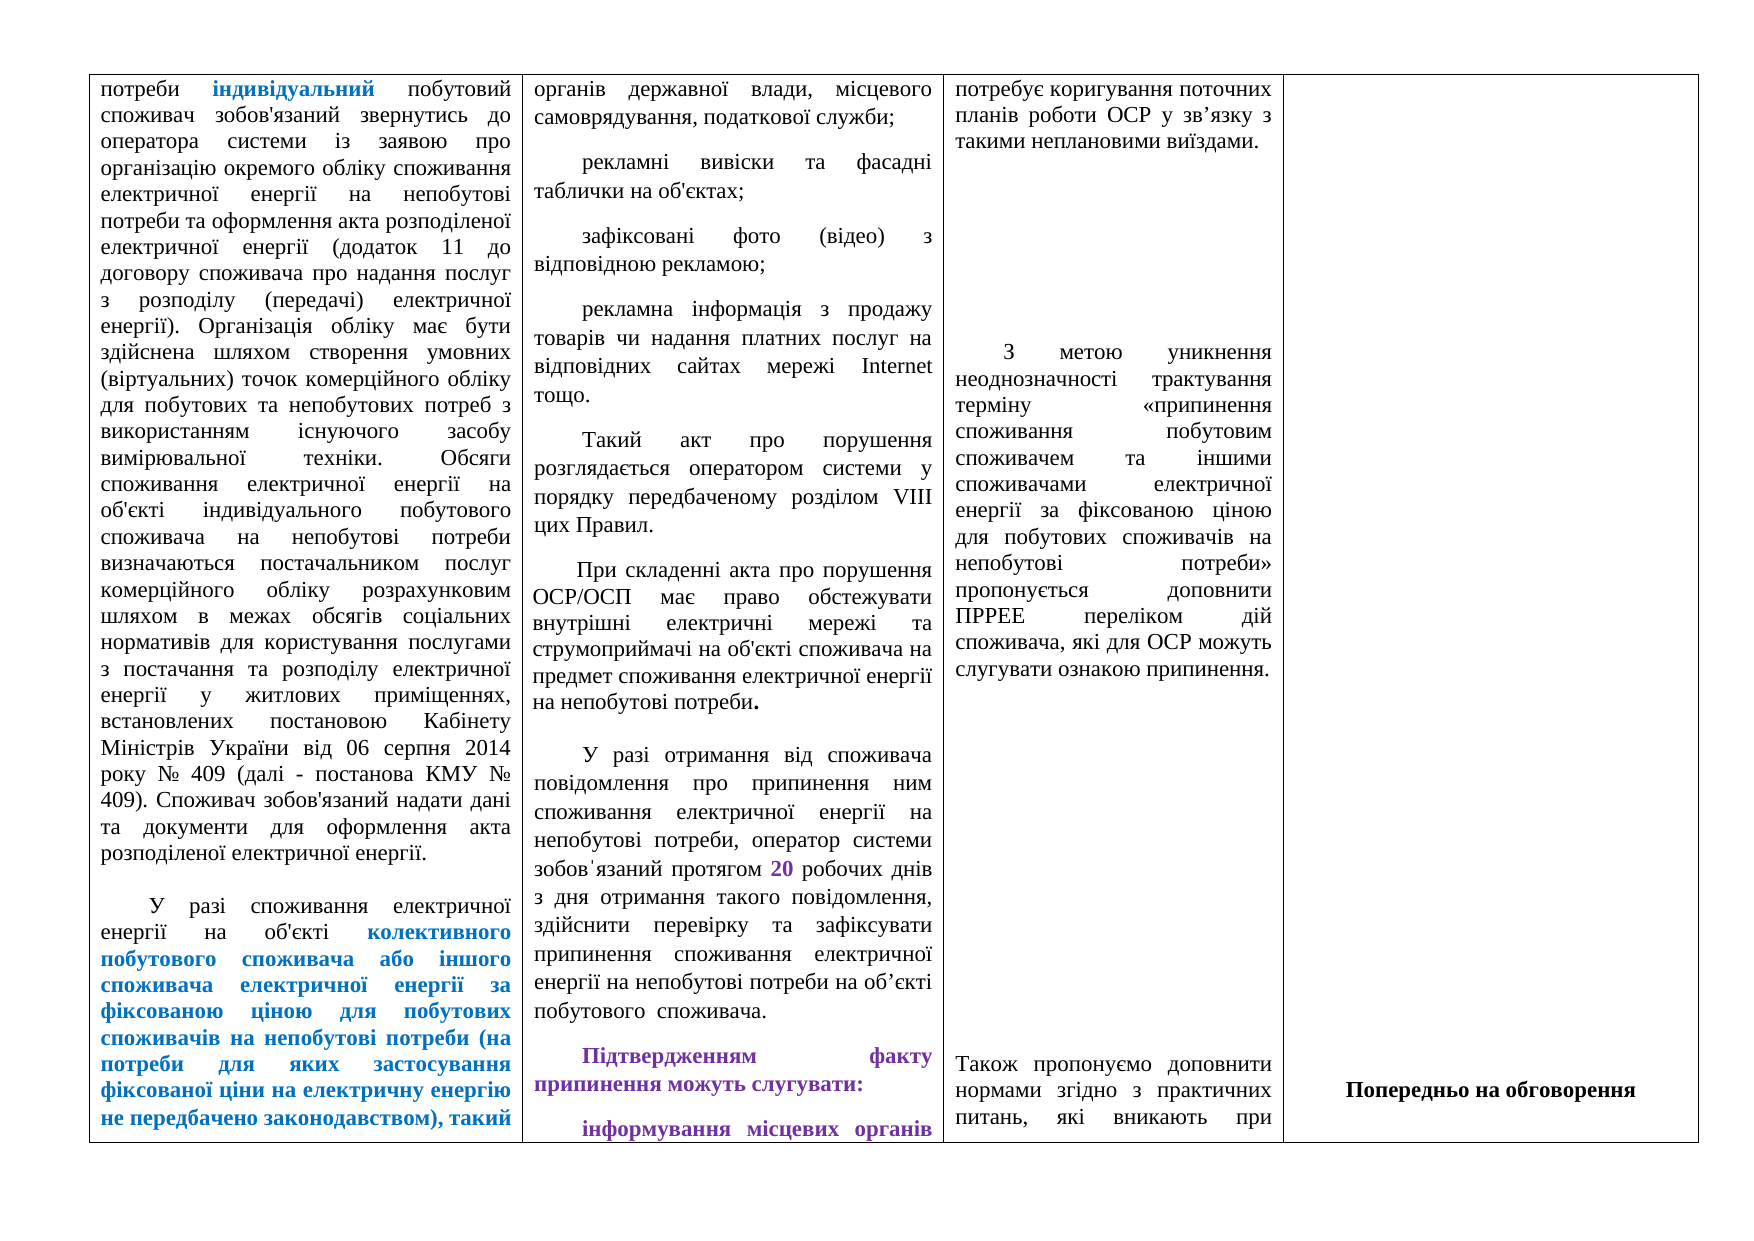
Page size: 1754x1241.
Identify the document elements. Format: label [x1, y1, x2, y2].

table_cell [523, 75, 943, 1142]
table_cell [1284, 75, 1698, 1142]
table_cell [90, 75, 522, 1142]
table_cell [944, 75, 1283, 1142]
